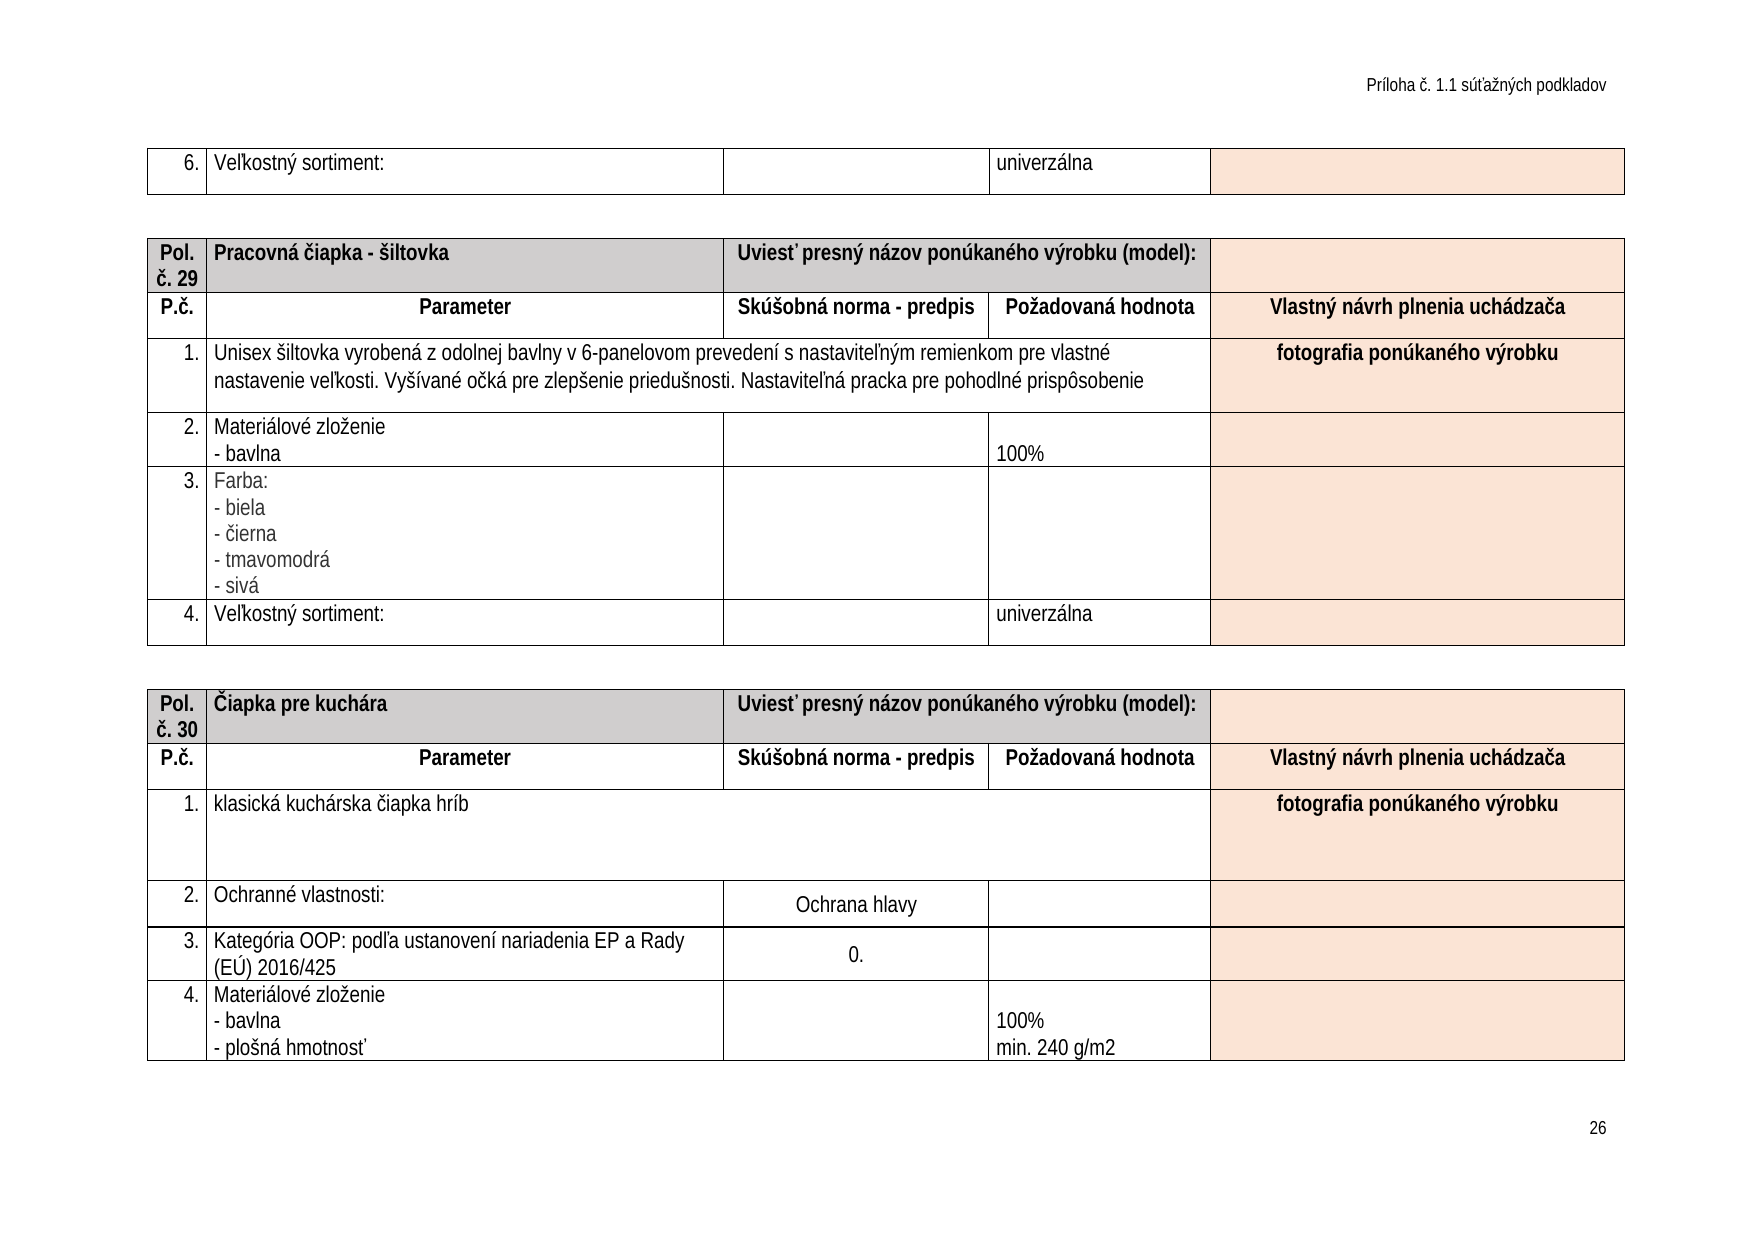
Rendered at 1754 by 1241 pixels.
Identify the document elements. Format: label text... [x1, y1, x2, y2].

table_cell Materiálové zloženie - bavlna [207, 413, 723, 466]
table_cell 100% [989, 413, 1210, 466]
table_cell klasická kuchárska čiapka hríb [207, 790, 1210, 880]
table_cell 1. [148, 339, 206, 412]
table_cell Parameter [207, 293, 723, 338]
table_cell Vlastný návrh plnenia uchádzača [1211, 293, 1624, 338]
table_cell 4. [148, 600, 206, 645]
table_cell P.č. [148, 744, 206, 789]
table_cell univerzálna [989, 600, 1210, 645]
table_cell [1211, 928, 1624, 980]
table_cell 4. [148, 981, 206, 1060]
table_cell [724, 981, 988, 1060]
table_cell [1211, 881, 1624, 926]
table_header Uviesť presný názov ponúkaného výrobku (model): [724, 239, 1210, 292]
table_cell [724, 600, 988, 645]
table_cell [724, 149, 989, 194]
table_cell [724, 467, 988, 599]
table_cell Vlastný návrh plnenia uchádzača [1211, 744, 1624, 789]
table_cell 2. [148, 413, 206, 466]
table_cell [1211, 413, 1624, 466]
table_cell Požadovaná hodnota [989, 293, 1210, 338]
table_cell Požadovaná hodnota [989, 744, 1210, 789]
table_header Uviesť presný názov ponúkaného výrobku (model): [724, 690, 1210, 743]
table_cell P.č. [148, 293, 206, 338]
table_cell Ochranné vlastnosti: [207, 881, 723, 926]
table_header [1211, 239, 1624, 292]
table_cell 100% min. 240 g/m2 [989, 981, 1210, 1060]
table_cell Veľkostný sortiment: [207, 149, 723, 194]
table_cell [989, 928, 1210, 980]
table_cell Skúšobná norma - predpis [724, 293, 988, 338]
table_cell 3. [148, 928, 206, 980]
table_cell 1. [148, 790, 206, 880]
table_cell fotografia ponúkaného výrobku [1211, 339, 1624, 412]
table_header Čiapka pre kuchára [207, 690, 723, 743]
table_cell Unisex šiltovka vyrobená z odolnej bavlny v 6-panelovom prevedení s nastaviteľným remienkom pre vlastné nastavenie veľkosti. Vyšívané očká pre zlepšenie priedušnosti. Nastaviteľná pracka pre pohodlné prispôsobenie [207, 339, 1210, 412]
table_cell [1211, 149, 1624, 194]
table_cell 0. [724, 928, 988, 980]
table_cell [989, 467, 1210, 599]
table_cell [1211, 467, 1624, 599]
table_cell 3. [148, 467, 206, 599]
table_cell Skúšobná norma - predpis [724, 744, 988, 789]
table_cell Veľkostný sortiment: [207, 600, 723, 645]
table_cell [1211, 600, 1624, 645]
table_cell fotografia ponúkaného výrobku [1211, 790, 1624, 880]
table_header [1211, 690, 1624, 743]
table_header Pol. č. 30 [148, 690, 206, 743]
table_cell 2. [148, 881, 206, 926]
table_cell univerzálna [990, 149, 1210, 194]
table_cell [989, 881, 1210, 926]
table_cell Parameter [207, 744, 723, 789]
table_cell Farba: - biela - čierna - tmavomodrá - sivá [207, 467, 723, 599]
table_cell Materiálové zloženie - bavlna - plošná hmotnosť [207, 981, 723, 1060]
table_header Pol. č. 29 [148, 239, 206, 292]
table_header Pracovná čiapka - šiltovka [207, 239, 723, 292]
table_cell [724, 413, 988, 466]
table_cell Ochrana hlavy [724, 881, 988, 926]
table_cell 6. [148, 149, 206, 194]
table_cell [1211, 981, 1624, 1060]
table_cell Kategória OOP: podľa ustanovení nariadenia EP a Rady (EÚ) 2016/425 [207, 928, 723, 980]
